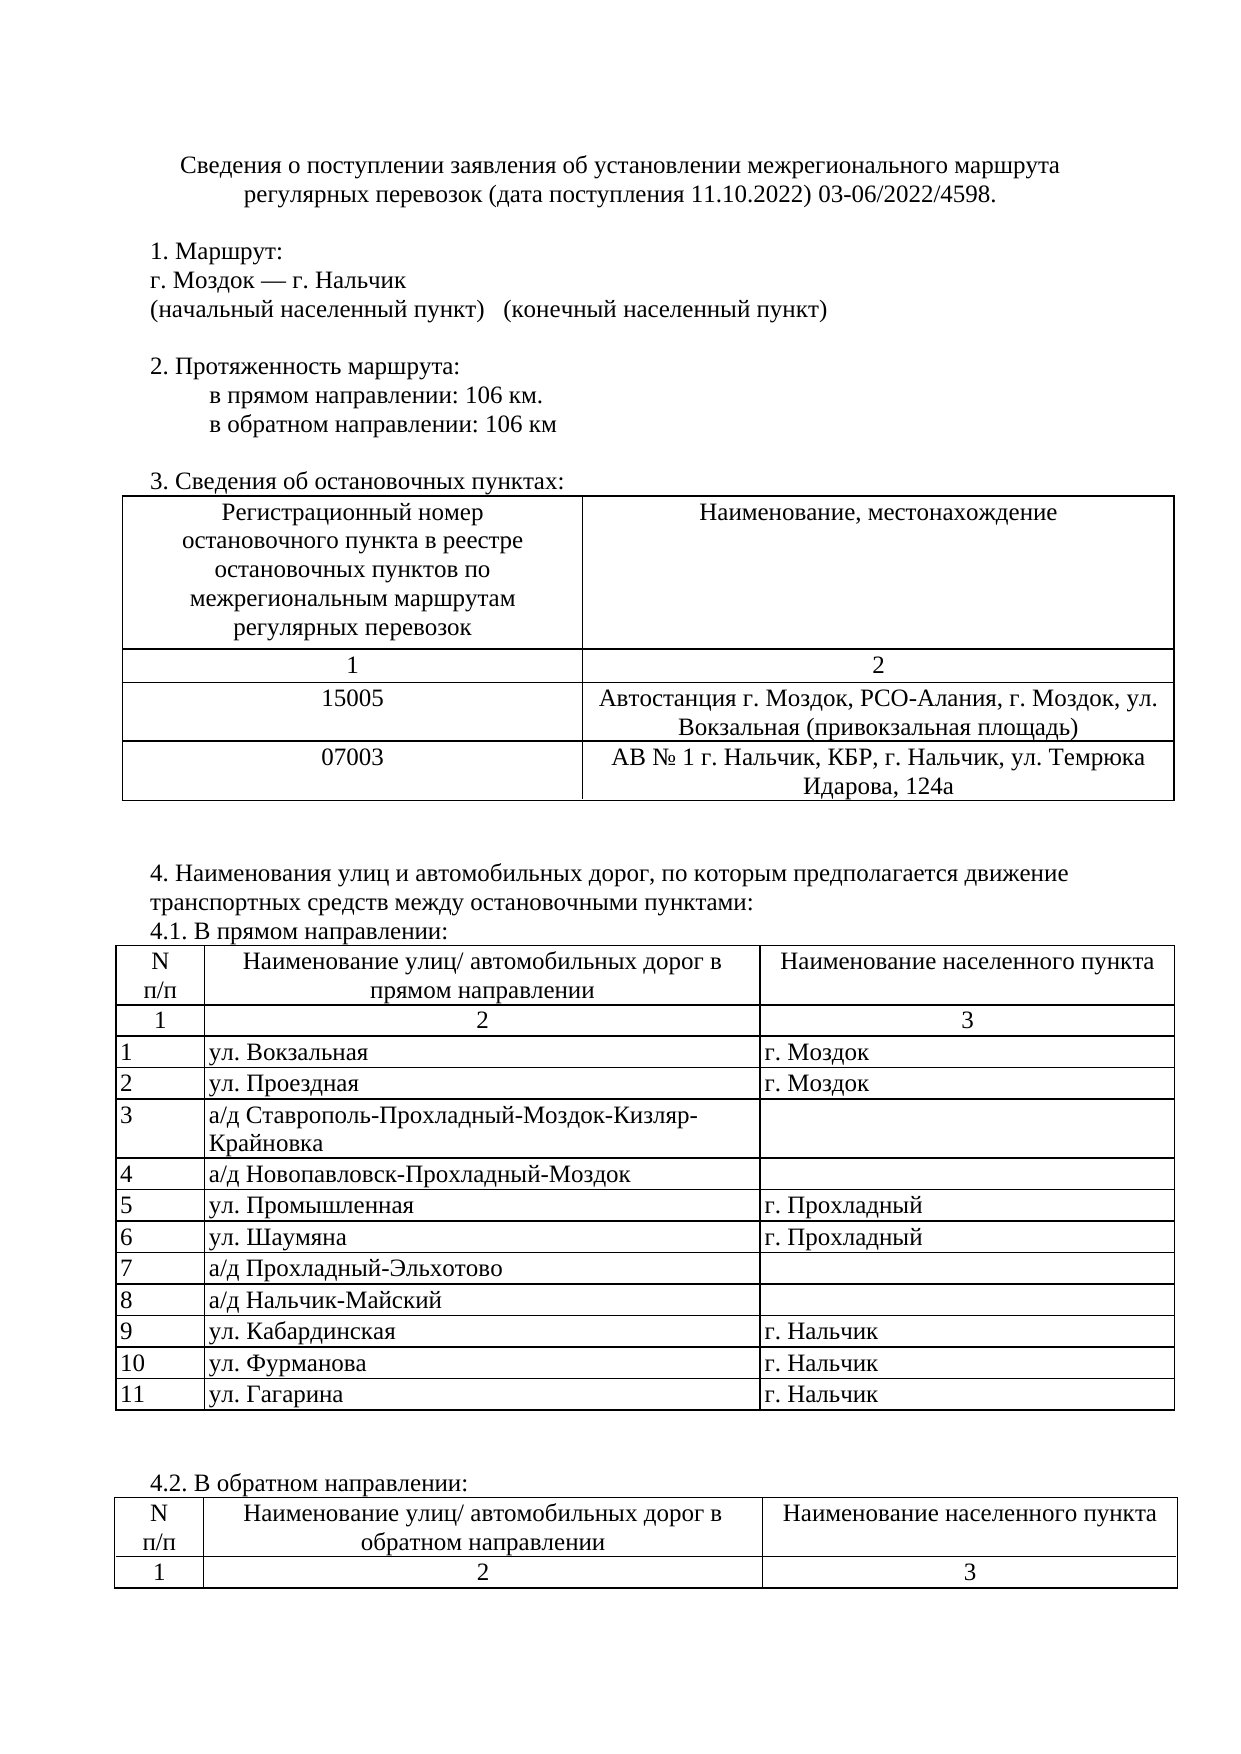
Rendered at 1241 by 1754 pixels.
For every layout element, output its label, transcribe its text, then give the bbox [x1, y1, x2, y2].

table_cell 1 [123, 650, 582, 681]
table_cell а/д Новопавловск-Прохладный-Моздок [205, 1159, 759, 1189]
table_cell 11 [117, 1379, 204, 1409]
table_cell 1 [115, 1557, 203, 1587]
table_header Наименование улиц/ автомобильных дорог в прямом направлении [205, 946, 759, 1004]
table_cell 3 [761, 1006, 1174, 1035]
text 4. Наименования улиц и автомобильных дорог, по которым предполагается движение транспортных средств между остановочными пунктами: [150, 858, 1090, 916]
table_cell 1 [117, 1037, 204, 1067]
table_cell [761, 1253, 1174, 1283]
table_cell 2 [205, 1006, 759, 1035]
table_cell г. Нальчик [761, 1348, 1174, 1377]
table_cell 7 [117, 1253, 204, 1283]
table_header Наименование улиц/ автомобильных дорог в обратном направлении [204, 1498, 762, 1556]
table_cell г. Нальчик [761, 1316, 1174, 1346]
table_cell ул. Шаумяна [205, 1222, 759, 1252]
table_cell г. Прохладный [761, 1190, 1174, 1220]
text в обратном направлении: 106 км [150, 409, 1090, 437]
table_cell г. Нальчик [761, 1379, 1174, 1409]
table_cell 3 [763, 1556, 1177, 1587]
table_header N п/п [115, 1498, 203, 1556]
table_header Наименование населенного пункта [763, 1498, 1177, 1556]
table_cell [761, 1100, 1174, 1157]
table_cell 2 [117, 1068, 204, 1098]
table_cell ул. Кабардинская [205, 1316, 759, 1346]
table_cell ул. Проездная [205, 1068, 759, 1098]
table_cell 4 [117, 1159, 204, 1189]
table_cell г. Прохладный [761, 1222, 1174, 1252]
table_cell 07003 [123, 742, 582, 799]
text (начальный населенный пункт) (конечный населенный пункт) [150, 294, 1090, 322]
table_cell [761, 1285, 1174, 1314]
table_header Наименование, местонахождение [583, 497, 1173, 648]
table_cell АВ № 1 г. Нальчик, КБР, г. Нальчик, ул. Темрюка Идарова, 124а [583, 742, 1173, 799]
table_cell 2 [583, 650, 1173, 681]
table_header Наименование населенного пункта [761, 946, 1174, 1004]
table_cell 9 [117, 1316, 204, 1346]
table_cell 10 [117, 1348, 204, 1377]
table_cell а/д Прохладный-Эльхотово [205, 1253, 759, 1283]
table_cell г. Моздок [761, 1068, 1174, 1098]
table_cell ул. Фурманова [205, 1348, 759, 1377]
table_cell ул. Гагарина [205, 1379, 759, 1409]
table_cell а/д Ставрополь-Прохладный-Моздок-Кизляр-Крайновка [205, 1100, 759, 1157]
table_cell ул. Промышленная [205, 1190, 759, 1220]
text г. Моздок — г. Нальчик [150, 265, 1090, 294]
table_cell [761, 1159, 1174, 1189]
text Сведения о поступлении заявления об установлении межрегионального маршрута регулярных перевозок (дата поступления 11.10.2022) 03-06/2022/4598. [150, 150, 1090, 207]
table_cell 15005 [123, 683, 582, 740]
table_cell 3 [117, 1100, 204, 1157]
text 3. Сведения об остановочных пунктах: [150, 466, 1090, 495]
table_cell 5 [117, 1190, 204, 1220]
text 2. Протяженность маршрута: [150, 351, 1090, 380]
table_cell 2 [204, 1557, 762, 1587]
table_cell 6 [117, 1222, 204, 1252]
table_cell 8 [117, 1285, 204, 1314]
table_cell Автостанция г. Моздок, РСО-Алания, г. Моздок, ул. Вокзальная (привокзальная площадь) [583, 683, 1173, 740]
table_cell г. Моздок [761, 1037, 1174, 1067]
table_header Регистрационный номер остановочного пункта в реестре остановочных пунктов по межрегиональным маршрутам регулярных перевозок [123, 497, 582, 648]
table_cell ул. Вокзальная [205, 1037, 759, 1067]
text 1. Маршрут: [150, 236, 1090, 265]
table_cell а/д Нальчик-Майский [205, 1285, 759, 1314]
text 4.1. В прямом направлении: [150, 916, 1090, 945]
text в прямом направлении: 106 км. [150, 380, 1090, 409]
text 4.2. В обратном направлении: [150, 1468, 1090, 1497]
table_header N п/п [117, 946, 204, 1004]
table_cell 1 [117, 1006, 204, 1035]
